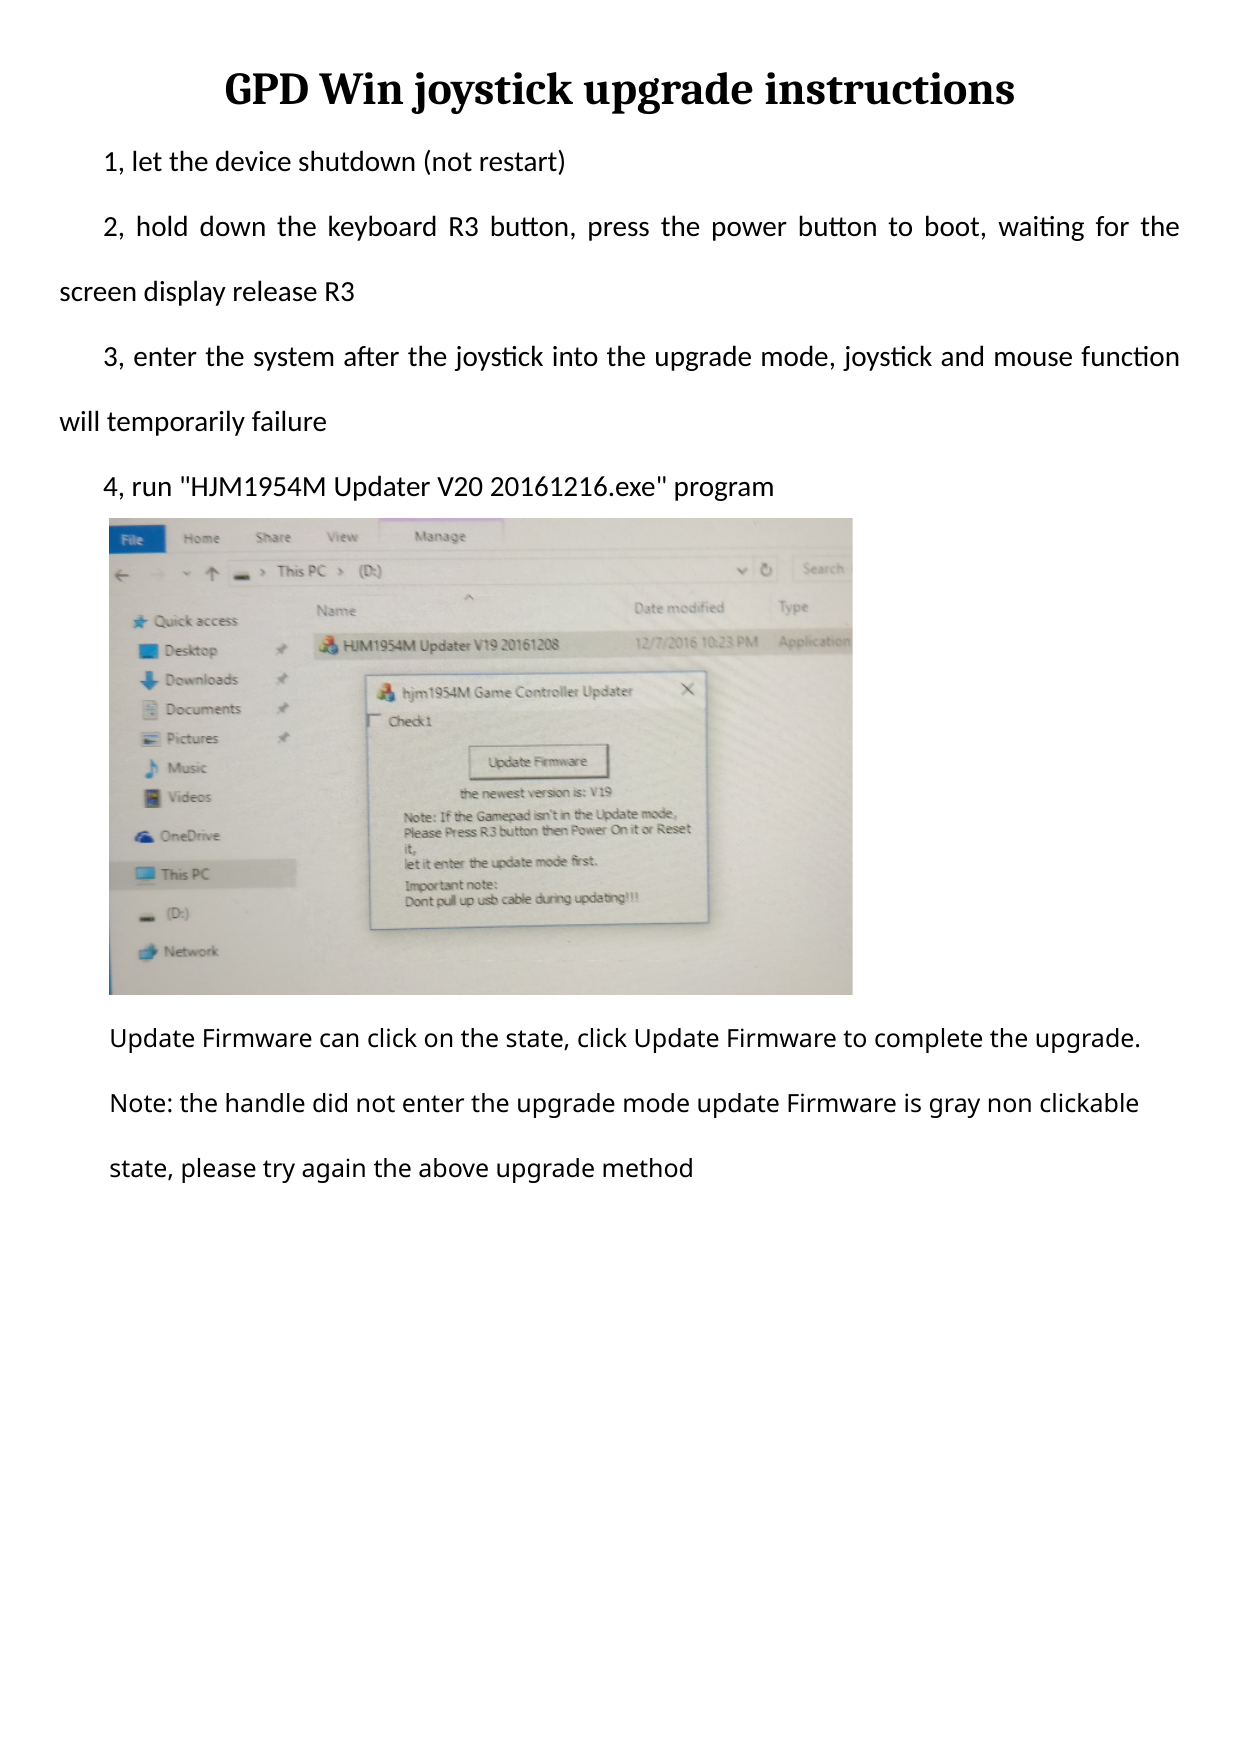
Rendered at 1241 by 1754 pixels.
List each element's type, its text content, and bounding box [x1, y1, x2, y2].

text 1, let the device shutdown (not restart) [59, 128, 1181, 193]
title GPD Win joystick upgrade instructions [59, 57, 1181, 122]
text Note: the handle did not enter the upgrade mode update Firmware is gray non clickable state, please try again the above upgrade method [109, 1071, 1181, 1201]
text 2, hold down the keyboard R3 button, press the power button to boot, waiting for the screen display release R3 [59, 193, 1181, 323]
text 3, enter the system after the joystick into the upgrade mode, joystick and mouse function will temporarily failure [59, 323, 1181, 453]
text 4, run "HJM1954M Updater V20 20161216.exe" program [59, 453, 1181, 518]
picture [109, 518, 853, 995]
